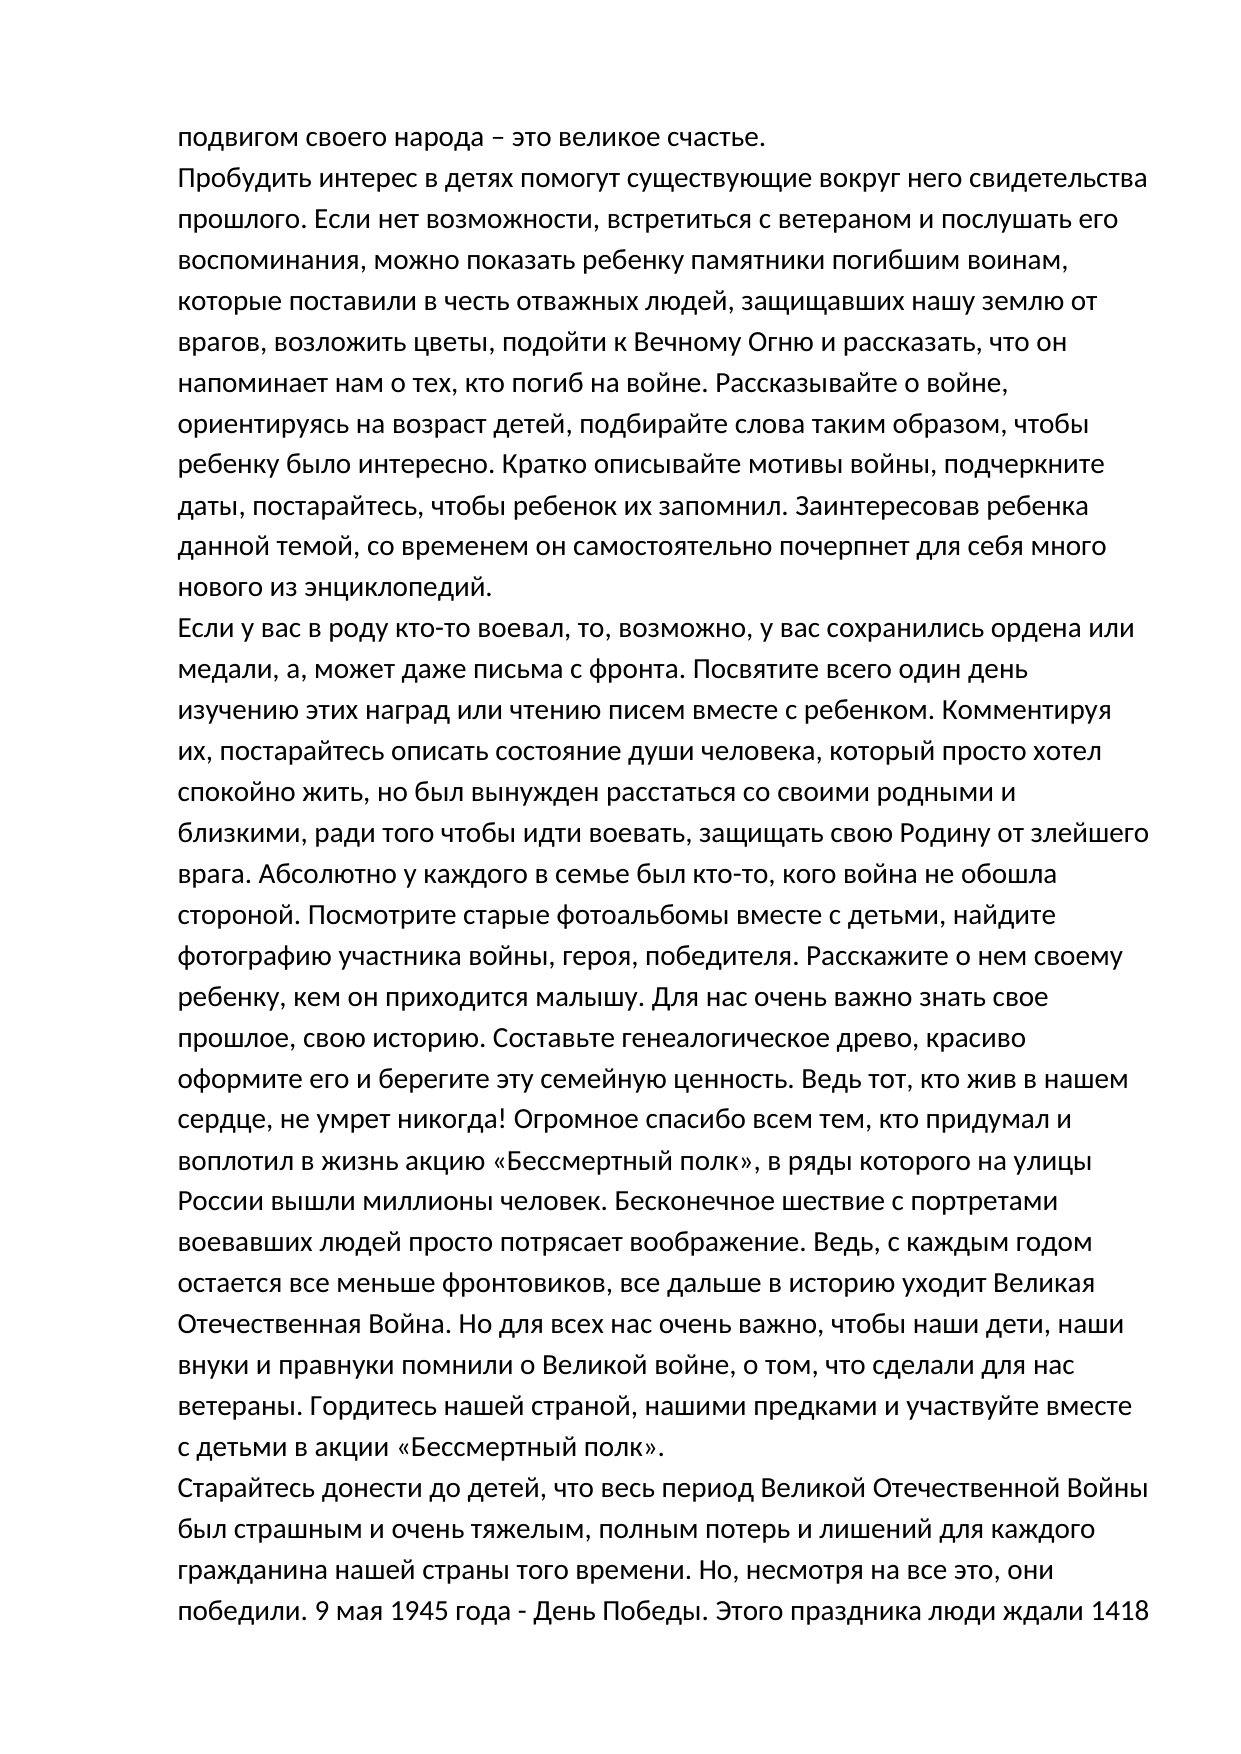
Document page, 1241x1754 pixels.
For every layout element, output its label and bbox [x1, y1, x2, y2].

text [177, 118, 1152, 1627]
